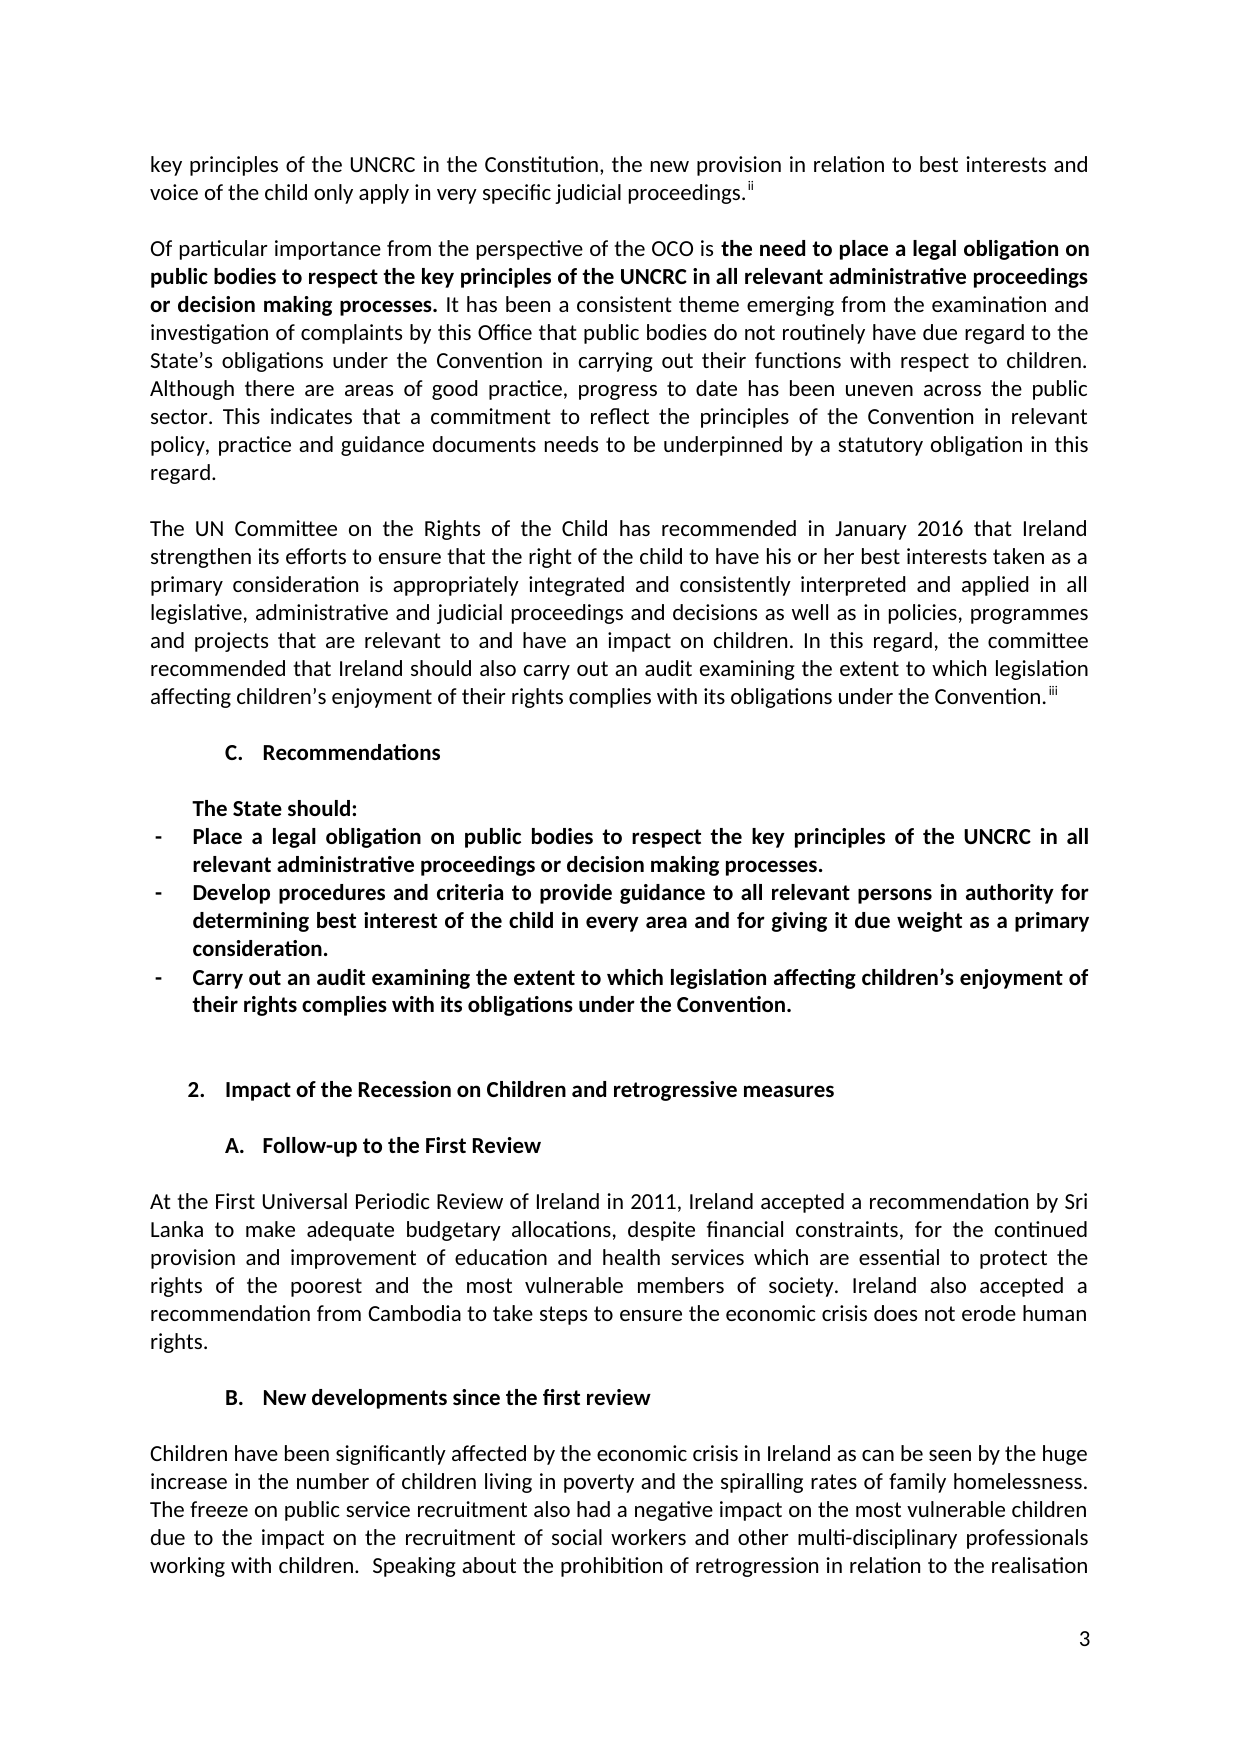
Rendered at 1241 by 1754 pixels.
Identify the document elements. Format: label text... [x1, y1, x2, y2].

list Place a legal obligation on public bodies to respect the key principles of the UNCRC in all relevant administrative proceedings or decision making processes. [155, 822, 1090, 878]
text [150, 150, 1090, 206]
text Of particular importance from the perspective of the OCO is the need to place a legal obligation on public bodies to respect the key principles of the UNCRC in all relevant administrative proceedings or decision making processes. It has been a consistent theme emerging from the examination and investigation of complaints by this Office that public bodies do not routinely have due regard to the State’s obligations under the Convention in carrying out their functions with respect to children. Although there are areas of good practice, progress to date has been uneven across the public sector. This indicates that a commitment to reflect the principles of the Convention in relevant policy, practice and guidance documents needs to be underpinned by a statutory obligation in this regard. [150, 234, 1090, 486]
list Impact of the Recession on Children and retrogressive measures [187, 1075, 1090, 1103]
list Carry out an audit examining the extent to which legislation affecting children’s enjoyment of their rights complies with its obligations under the Convention. [155, 963, 1090, 1019]
list Follow-up to the First Review [225, 1131, 1090, 1159]
list Recommendations [225, 738, 1090, 766]
list Develop procedures and criteria to provide guidance to all relevant persons in authority for determining best interest of the child in every area and for giving it due weight as a primary consideration. [155, 878, 1090, 963]
list New developments since the first review [225, 1383, 1090, 1411]
text At the First Universal Periodic Review of Ireland in 2011, Ireland accepted a recommendation by Sri Lanka to make adequate budgetary allocations, despite financial constraints, for the continued provision and improvement of education and health services which are essential to protect the rights of the poorest and the most vulnerable members of society. Ireland also accepted a recommendation from Cambodia to take steps to ensure the economic crisis does not erode human rights. [150, 1187, 1090, 1355]
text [150, 1439, 1090, 1579]
text The UN Committee on the Rights of the Child has recommended in January 2016 that Ireland strengthen its efforts to ensure that the right of the child to have his or her best interests taken as a primary consideration is appropriately integrated and consistently interpreted and applied in all legislative, administrative and judicial proceedings and decisions as well as in policies, programmes and projects that are relevant to and have an impact on children. In this regard, the committee recommended that Ireland should also carry out an audit examining the extent to which legislation affecting children’s enjoyment of their rights complies with its obligations under the Convention. [150, 514, 1090, 710]
text The State should: [150, 794, 1090, 822]
